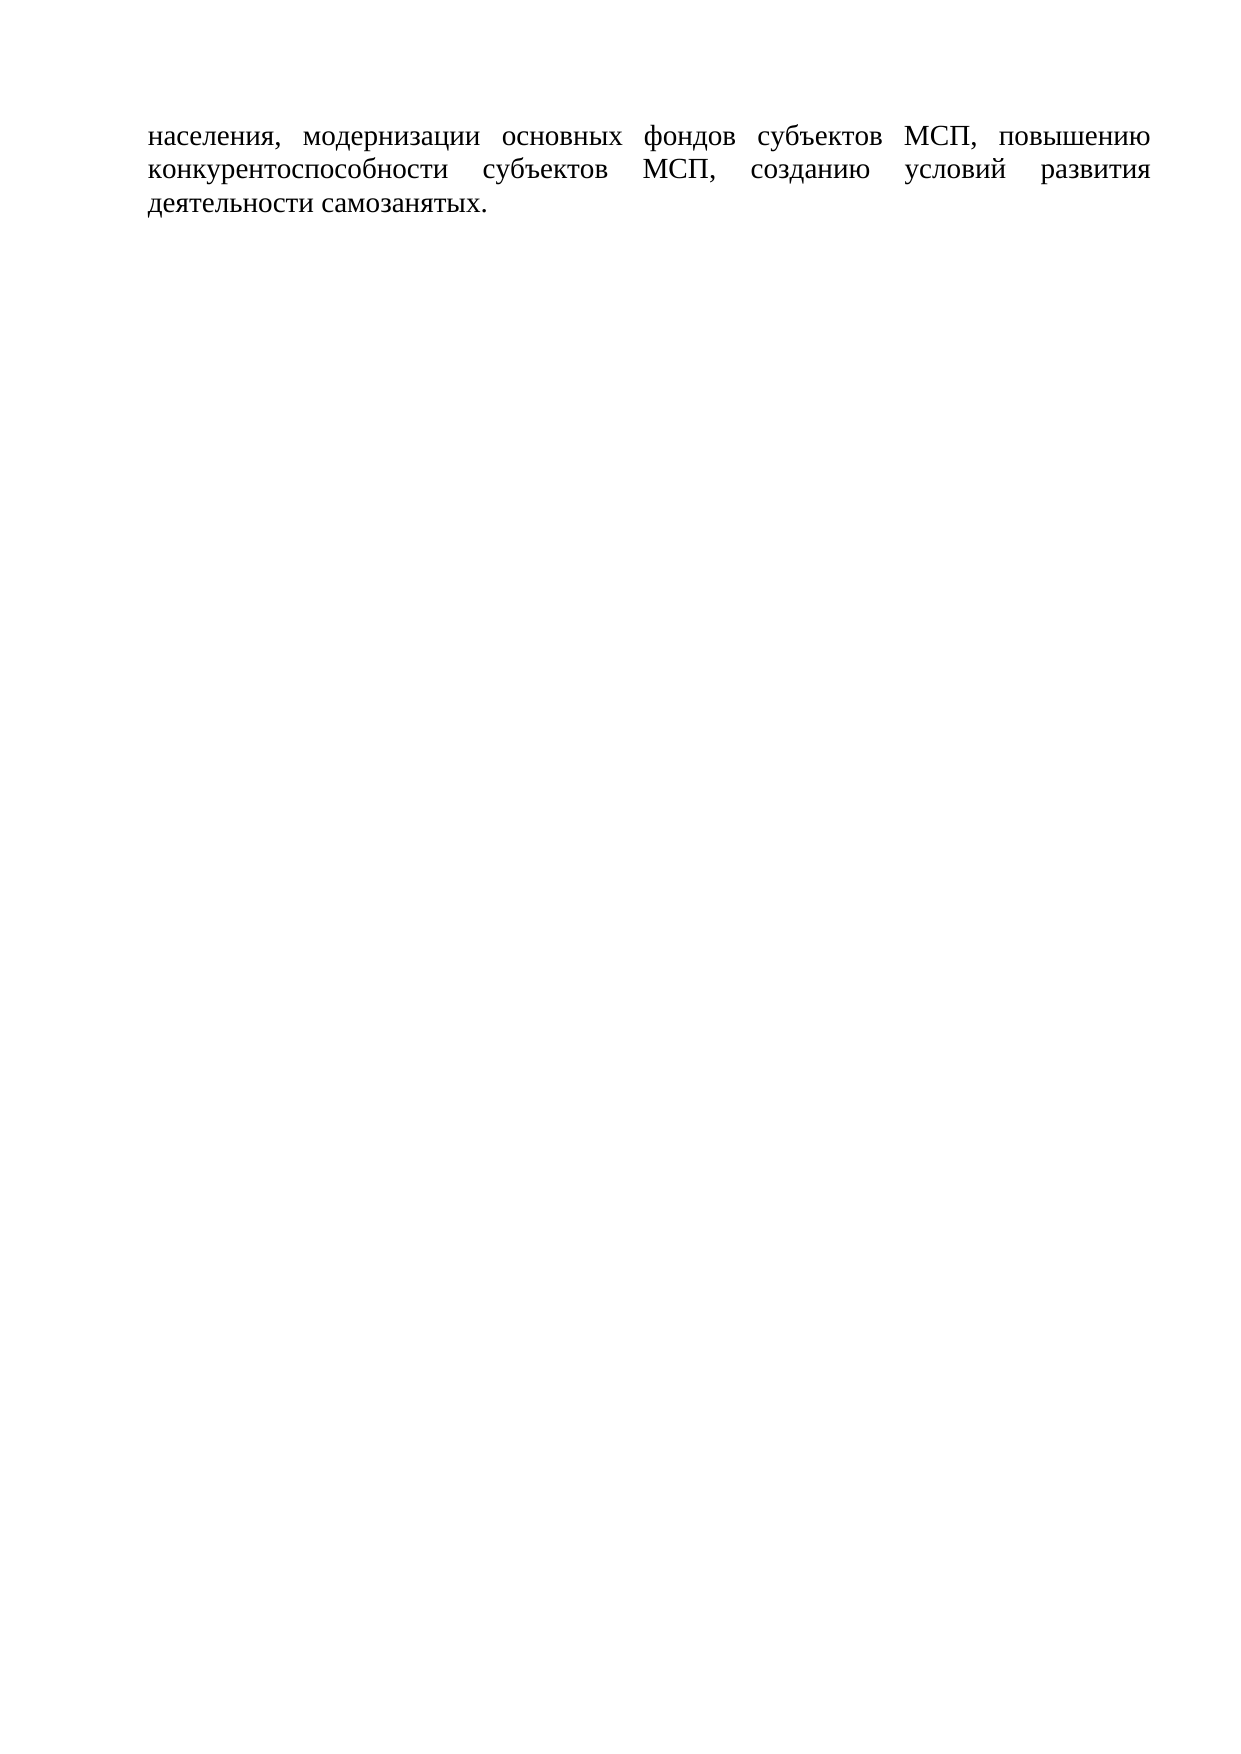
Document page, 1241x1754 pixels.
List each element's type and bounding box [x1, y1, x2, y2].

text [148, 118, 1152, 219]
